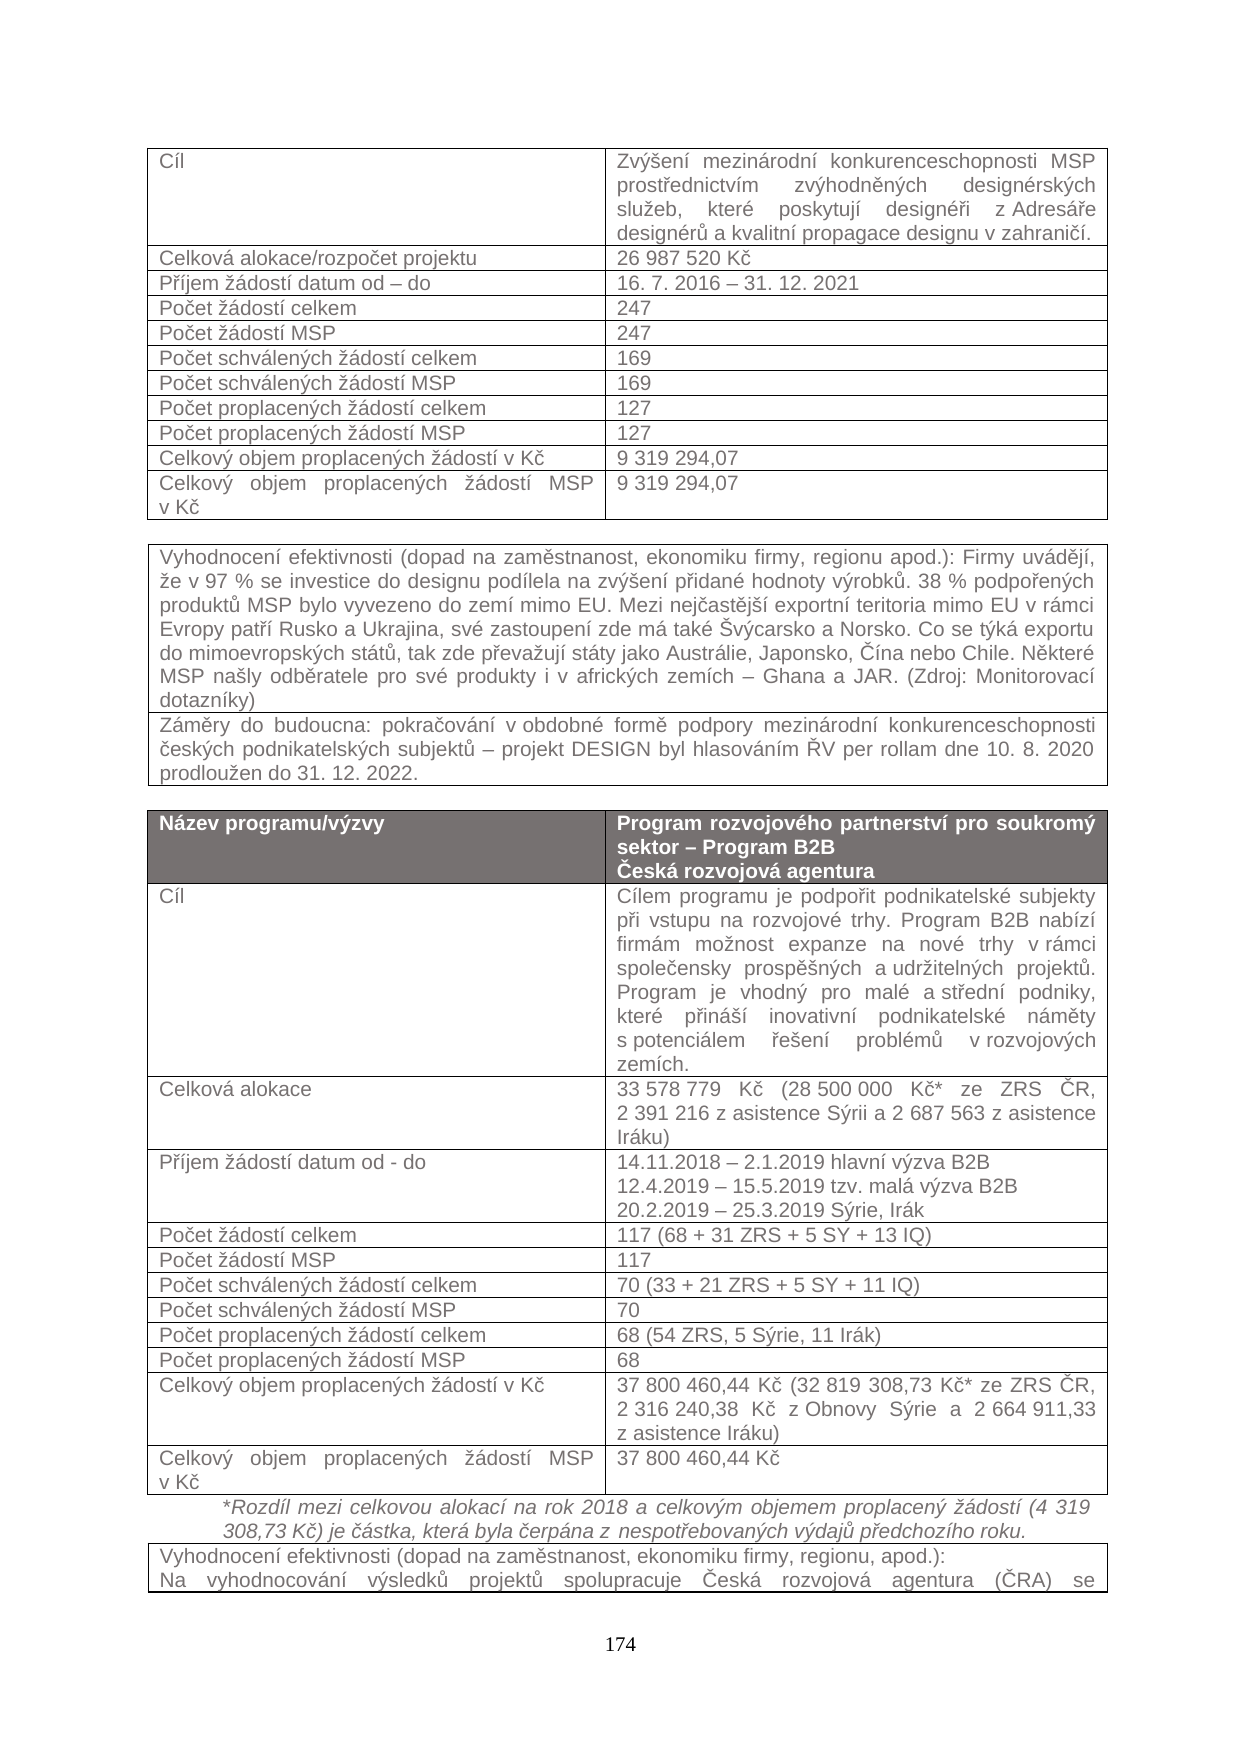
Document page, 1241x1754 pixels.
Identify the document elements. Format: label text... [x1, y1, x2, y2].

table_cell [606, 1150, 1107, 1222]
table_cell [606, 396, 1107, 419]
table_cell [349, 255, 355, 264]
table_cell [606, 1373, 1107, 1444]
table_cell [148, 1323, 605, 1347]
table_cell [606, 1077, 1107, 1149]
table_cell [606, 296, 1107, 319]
list *Rozdíl mezi celkovou alokací na rok 2018 a celkovým objemem proplacený žádostí (4 319 308,73 Kč) je částka, která byla čerpána z nespotřebovaných výdajů předchozího roku. [223, 1495, 1093, 1542]
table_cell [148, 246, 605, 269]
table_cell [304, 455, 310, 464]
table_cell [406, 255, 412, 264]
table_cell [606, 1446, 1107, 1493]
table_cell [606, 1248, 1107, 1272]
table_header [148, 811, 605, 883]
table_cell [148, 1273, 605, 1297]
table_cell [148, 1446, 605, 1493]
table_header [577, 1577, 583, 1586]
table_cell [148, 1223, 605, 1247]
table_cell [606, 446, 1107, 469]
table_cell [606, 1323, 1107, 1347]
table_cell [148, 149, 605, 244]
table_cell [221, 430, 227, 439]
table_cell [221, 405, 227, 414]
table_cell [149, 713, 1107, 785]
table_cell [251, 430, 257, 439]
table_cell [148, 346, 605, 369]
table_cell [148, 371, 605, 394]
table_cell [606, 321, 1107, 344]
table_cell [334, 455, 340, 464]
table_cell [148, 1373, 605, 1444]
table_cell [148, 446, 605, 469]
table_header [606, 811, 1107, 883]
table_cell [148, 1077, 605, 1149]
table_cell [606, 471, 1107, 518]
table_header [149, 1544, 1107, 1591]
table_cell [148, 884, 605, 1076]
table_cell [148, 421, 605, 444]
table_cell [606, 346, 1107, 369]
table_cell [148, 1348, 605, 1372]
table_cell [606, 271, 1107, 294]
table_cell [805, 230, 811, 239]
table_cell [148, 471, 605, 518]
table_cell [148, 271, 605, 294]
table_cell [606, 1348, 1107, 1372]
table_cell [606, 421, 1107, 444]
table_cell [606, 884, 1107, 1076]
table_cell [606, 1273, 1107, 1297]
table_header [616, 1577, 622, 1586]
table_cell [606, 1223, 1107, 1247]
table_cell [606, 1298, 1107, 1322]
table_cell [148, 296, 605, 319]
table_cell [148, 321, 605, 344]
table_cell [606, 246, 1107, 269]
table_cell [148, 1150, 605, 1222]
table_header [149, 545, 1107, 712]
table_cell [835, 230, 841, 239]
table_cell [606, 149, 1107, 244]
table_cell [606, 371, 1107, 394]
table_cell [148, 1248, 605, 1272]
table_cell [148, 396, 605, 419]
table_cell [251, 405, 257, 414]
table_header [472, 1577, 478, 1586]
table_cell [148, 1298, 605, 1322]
